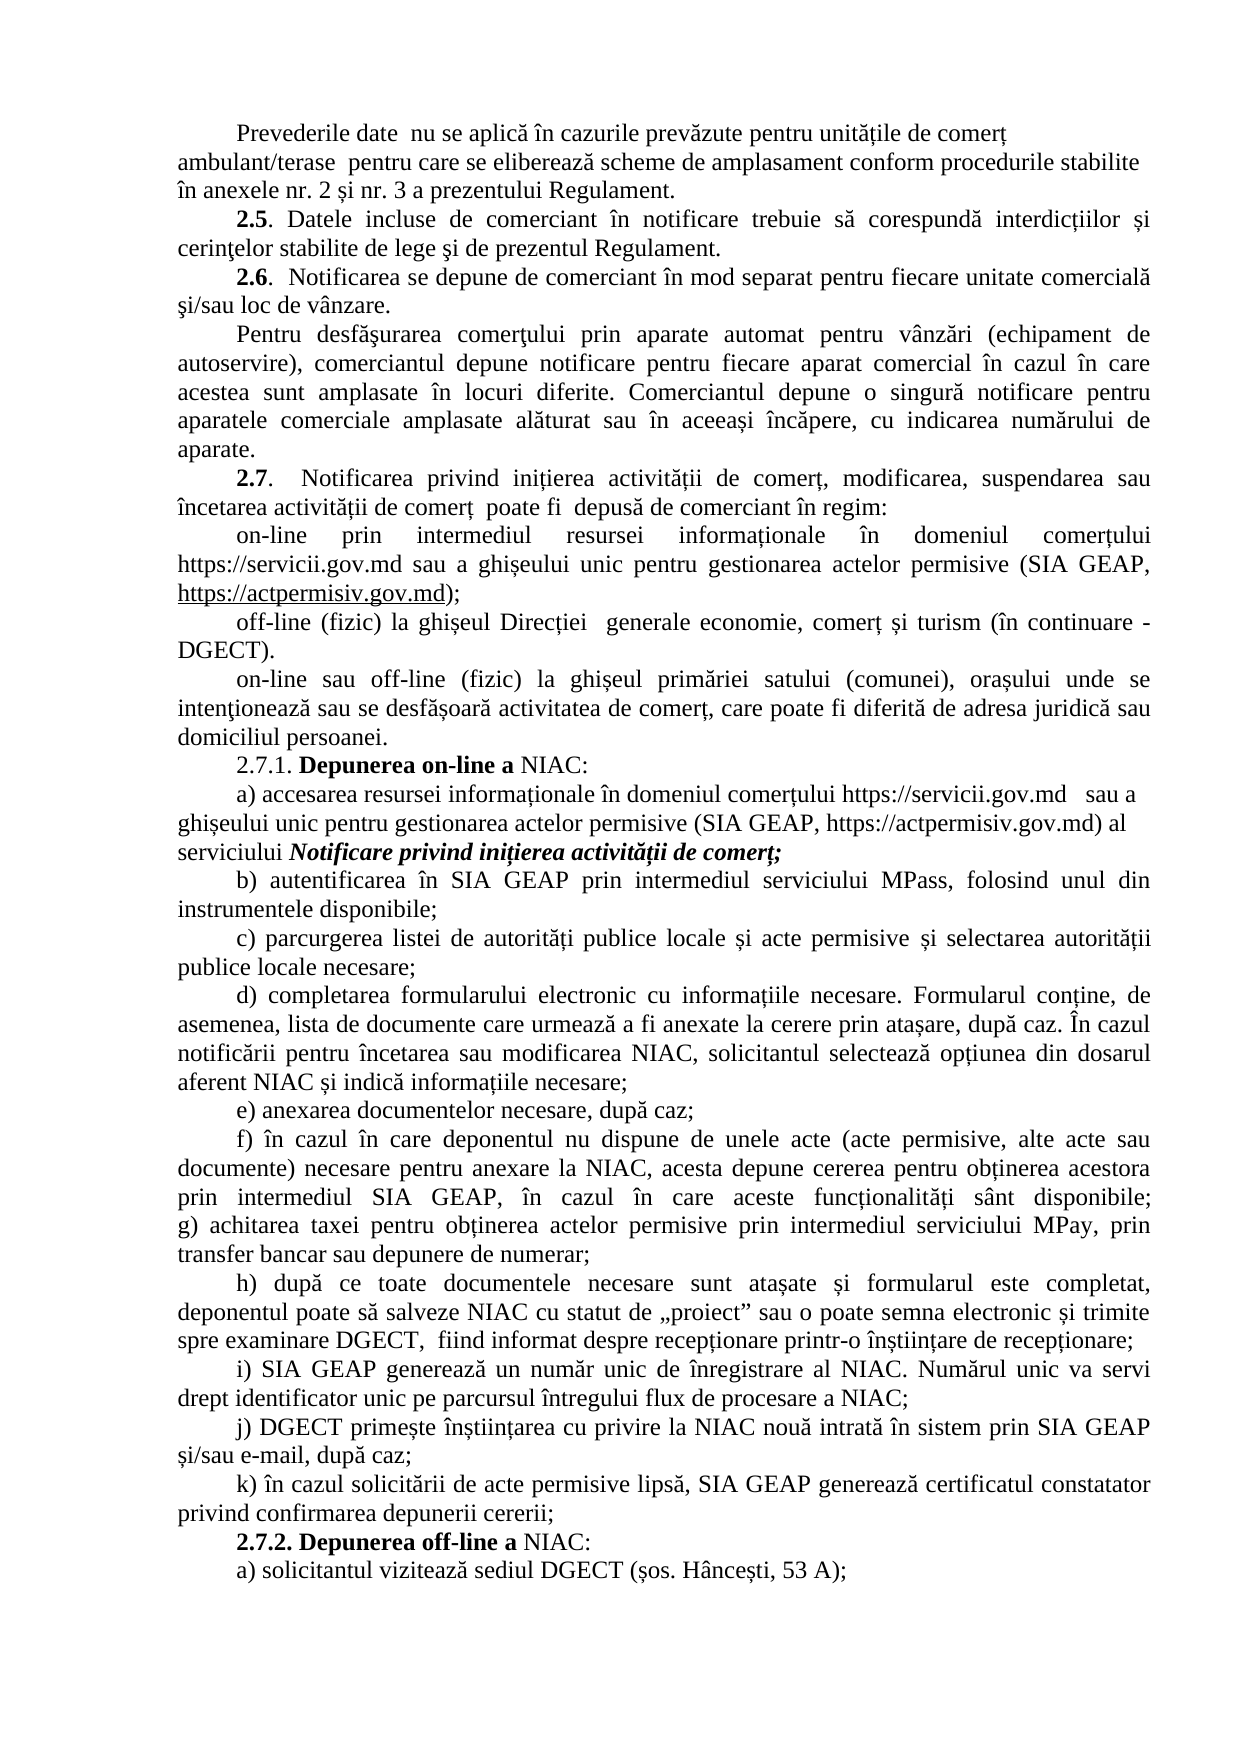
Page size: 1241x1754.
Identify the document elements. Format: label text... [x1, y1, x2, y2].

list on-line prin intermediul resursei informaționale în domeniul comerțului https://servicii.gov.md sau a ghișeului unic pentru gestionarea actelor permisive (SIA GEAP, https://actpermisiv.gov.md); [177, 521, 1152, 607]
text 2.7.2. Depunerea off-line a NIAC: [177, 1527, 1152, 1556]
text k) în cazul solicitării de acte permisive lipsă, SIA GEAP generează certificatul constatator privind confirmarea depunerii cererii; [177, 1469, 1152, 1527]
text i) SIA GEAP generează un număr unic de înregistrare al NIAC. Numărul unic va servi drept identificator unic pe parcursul întregului flux de procesare a NIAC; [177, 1354, 1152, 1412]
text Pentru desfăşurarea comerţului prin aparate automat pentru vânzări (echipament de autoservire), comerciantul depune notificare pentru fiecare aparat comercial în cazul în care acestea sunt amplasate în locuri diferite. Comerciantul depune o singură notificare pentru aparatele comerciale amplasate alăturat sau în aceeași încăpere, cu indicarea numărului de aparate. [177, 319, 1152, 463]
text h) după ce toate documentele necesare sunt atașate și formularul este completat, deponentul poate să salveze NIAC cu statut de „proiect” sau o poate semna electronic și trimite spre examinare DGECT, fiind informat despre recepționare printr-o înștiințare de recepționare; [177, 1268, 1152, 1354]
text c) parcurgerea listei de autorități publice locale și acte permisive și selectarea autorității publice locale necesare; [177, 923, 1152, 981]
text Prevederile date nu se aplică în cazurile prevăzute pentru unitățile de comerț ambulant/terase pentru care se eliberează scheme de amplasament conform procedurile stabilite în anexele nr. 2 și nr. 3 a prezentului Regulament. [177, 118, 1152, 204]
text e) anexarea documentelor necesare, după caz; [177, 1096, 1152, 1124]
text b) autentificarea în SIA GEAP prin intermediul serviciului MPass, folosind unul din instrumentele disponibile; [177, 866, 1152, 923]
text 2.7. Notificarea privind inițierea activității de comerț, modificarea, suspendarea sau încetarea activității de comerț poate fi depusă de comerciant în regim: [177, 463, 1152, 521]
text 2.6. Notificarea se depune de comerciant în mod separat pentru fiecare unitate comercială şi/sau loc de vânzare. [177, 262, 1152, 319]
text 2.7.1. Depunerea on-line a NIAC: [177, 751, 1152, 779]
list off-line (fizic) la ghișeul Direcției generale economie, comerț și turism (în continuare - DGECT). [177, 607, 1152, 664]
text a) solicitantul vizitează sediul DGECT (șos. Hâncești, 53 A); [177, 1556, 1152, 1584]
text d) completarea formularului electronic cu informațiile necesare. Formularul conține, de asemenea, lista de documente care urmează a fi anexate la cerere prin atașare, după caz. În cazul notificării pentru încetarea sau modificarea NIAC, solicitantul selectează opțiunea din dosarul aferent NIAC și indică informațiile necesare; [177, 981, 1152, 1096]
text a) accesarea resursei informaționale în domeniul comerțului https://servicii.gov.md sau a ghișeului unic pentru gestionarea actelor permisive (SIA GEAP, https://actpermisiv.gov.md) al serviciului Notificare privind inițierea activității de comerț; [177, 779, 1152, 866]
list on-line sau off-line (fizic) la ghișeul primăriei satului (comunei), orașului unde se intenţionează sau se desfășoară activitatea de comerț, care poate fi diferită de adresa juridică sau domiciliul persoanei. [177, 664, 1152, 751]
text j) DGECT primește înștiințarea cu privire la NIAC nouă intrată în sistem prin SIA GEAP și/sau e-mail, după caz; [177, 1412, 1152, 1469]
text f) în cazul în care deponentul nu dispune de unele acte (acte permisive, alte acte sau documente) necesare pentru anexare la NIAC, acesta depune cererea pentru obținerea acestora prin intermediul SIA GEAP, în cazul în care aceste funcționalități sânt disponibile; g) achitarea taxei pentru obținerea actelor permisive prin intermediul serviciului MPay, prin transfer bancar sau depunere de numerar; [177, 1124, 1152, 1268]
text 2.5. Datele incluse de comerciant în notificare trebuie să corespundă interdicțiilor și cerinţelor stabilite de lege şi de prezentul Regulament. [177, 204, 1152, 262]
